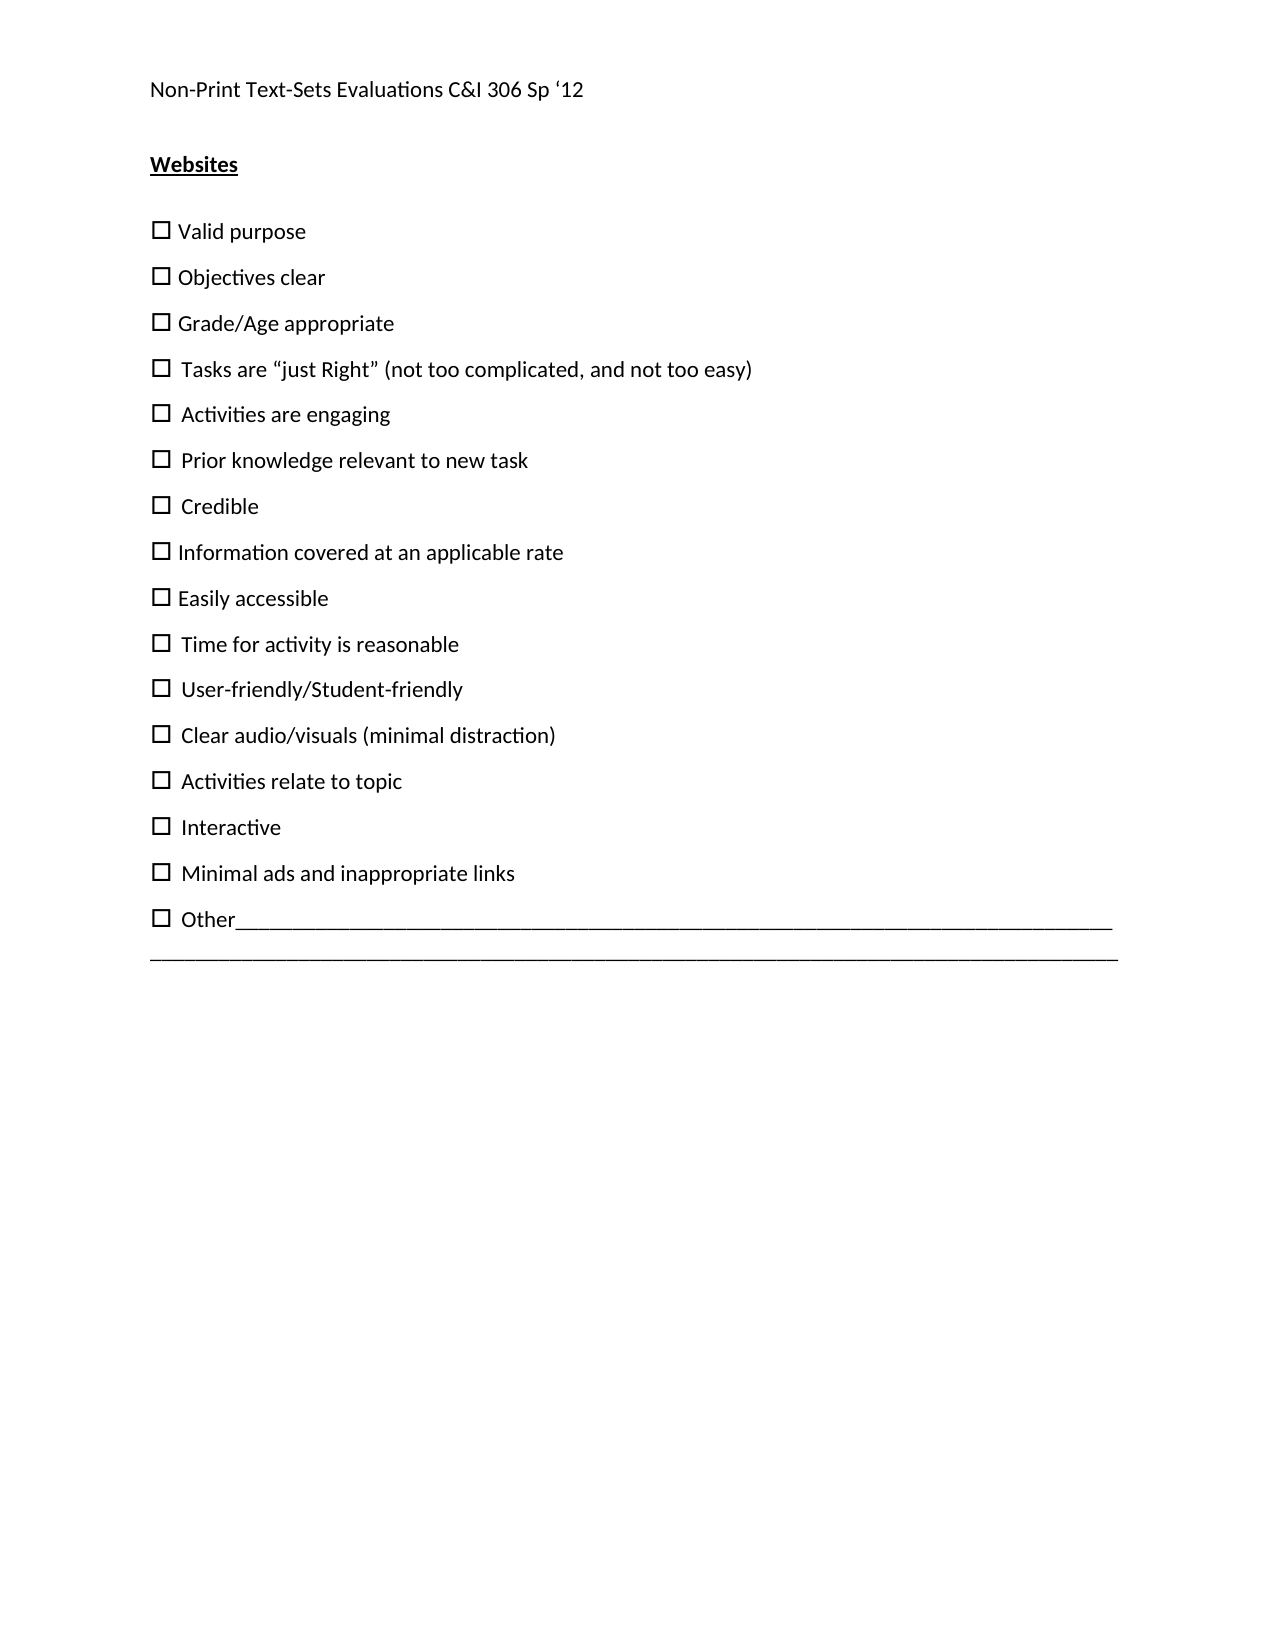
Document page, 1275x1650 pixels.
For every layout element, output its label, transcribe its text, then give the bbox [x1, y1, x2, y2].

text □ Grade/Age appropriate [150, 295, 1125, 341]
text □ Credible [150, 478, 1125, 524]
text □ Easily accessible [150, 570, 1125, 616]
text □ Other_____________________________________________________________________________ _____________________________________________________________________________________ [150, 891, 1125, 964]
text Websites [150, 150, 1125, 178]
text □ Activities are engaging [150, 386, 1125, 432]
text □ Objectives clear [150, 249, 1125, 295]
text □ Time for activity is reasonable [150, 616, 1125, 661]
text □ Information covered at an applicable rate [150, 524, 1125, 570]
text □ Activities relate to topic [150, 753, 1125, 799]
text □ User-friendly/Student-friendly [150, 661, 1125, 707]
text □ Minimal ads and inappropriate links [150, 845, 1125, 891]
text □ Valid purpose [150, 203, 1125, 249]
text □ Prior knowledge relevant to new task [150, 432, 1125, 478]
text □ Interactive [150, 799, 1125, 845]
text □ Clear audio/visuals (minimal distraction) [150, 707, 1125, 753]
text □ Tasks are “just Right” (not too complicated, and not too easy) [150, 341, 1125, 386]
